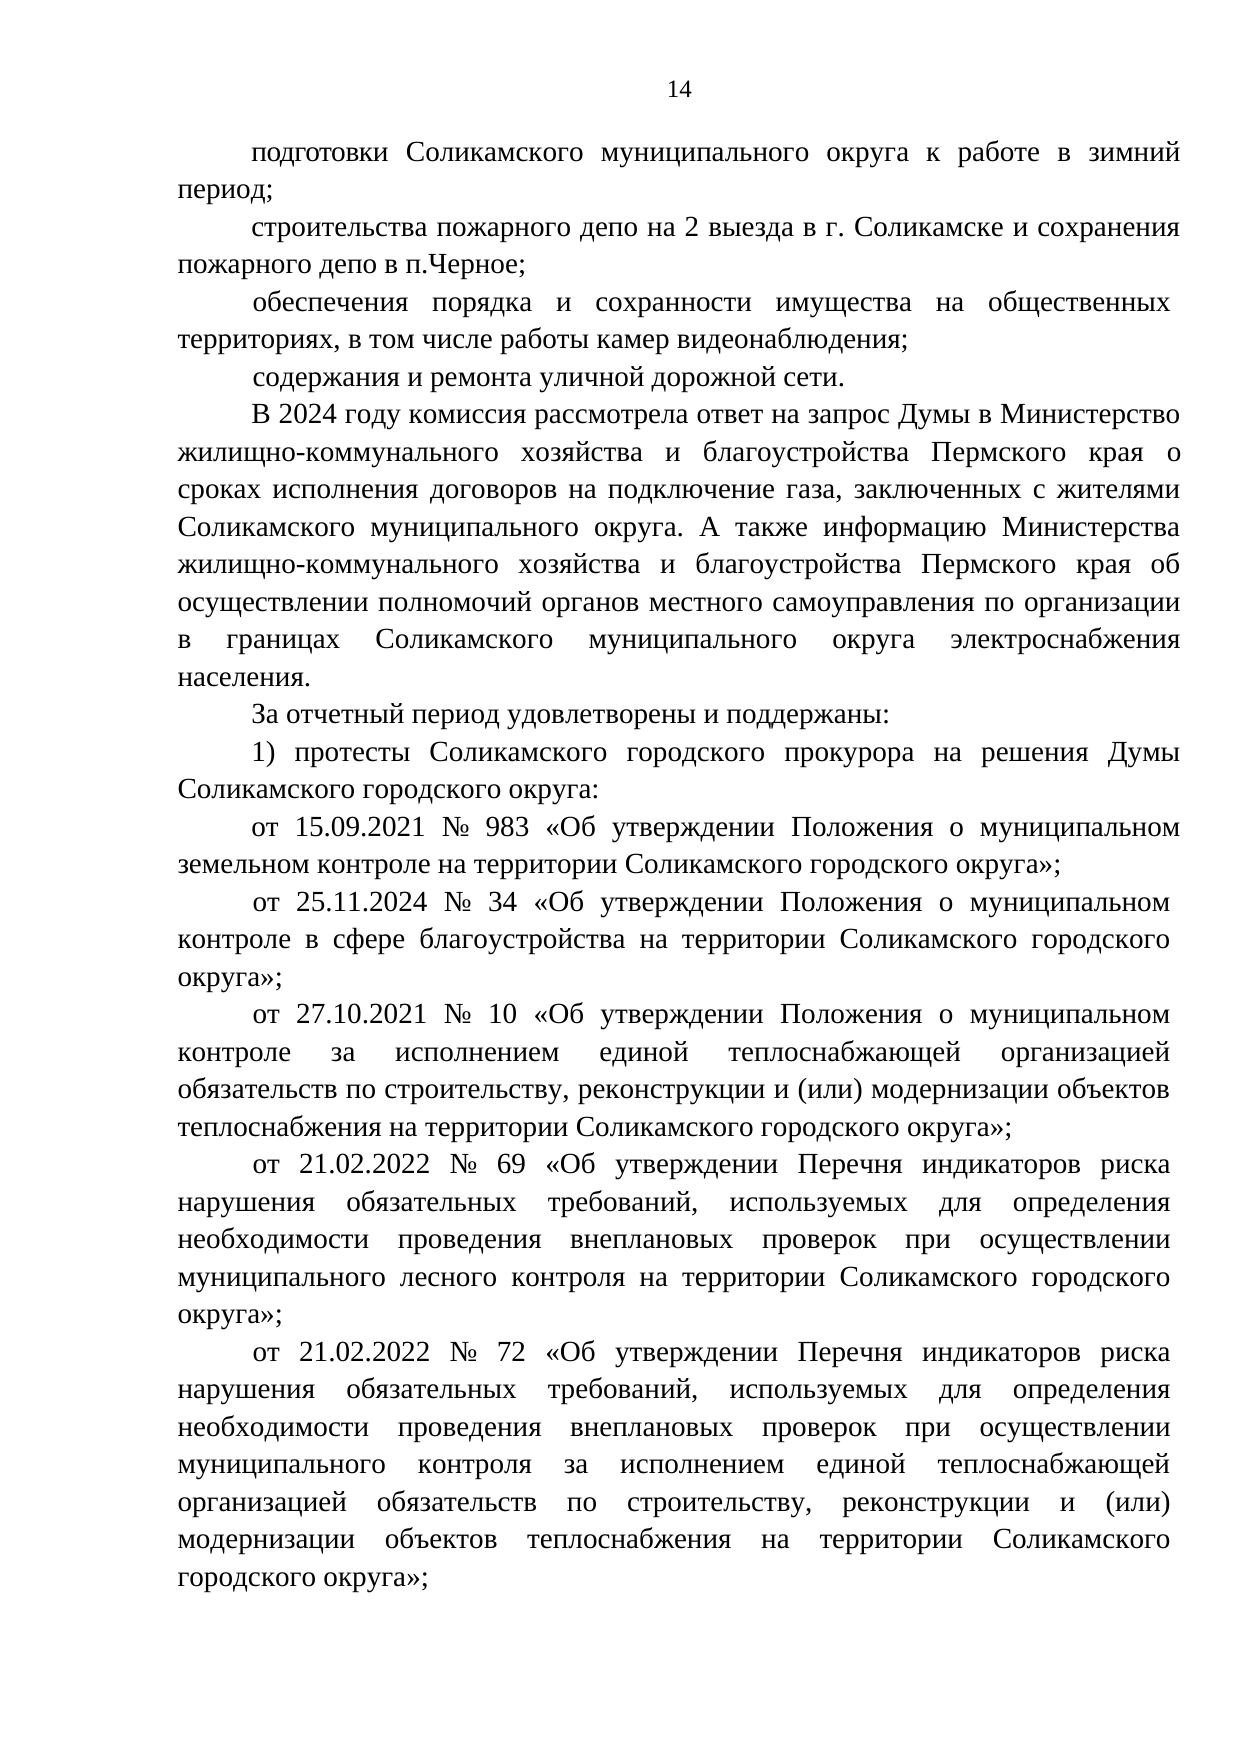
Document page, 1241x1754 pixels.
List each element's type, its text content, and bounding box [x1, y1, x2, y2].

text от 21.02.2022 № 72 «Об утверждении Перечня индикаторов риска нарушения обязательных требований, используемых для определения необходимости проведения внеплановых проверок при осуществлении муниципального контроля за исполнением единой теплоснабжающей организацией обязательств по строительству, реконструкции и (или) модернизации объектов теплоснабжения на территории Соликамского городского округа»; [177, 1331, 1171, 1594]
text За отчетный период удовлетворены и поддержаны: [177, 694, 1181, 731]
text подготовки Соликамского муниципального округа к работе в зимний период; [177, 131, 1181, 206]
text 1) протесты Соликамского городского прокурора на решения Думы Соликамского городского округа: [177, 731, 1181, 806]
text от 15.09.2021 № 983 «Об утверждении Положения о муниципальном земельном контроле на территории Соликамского городского округа»; [177, 806, 1181, 881]
text от 27.10.2021 № 10 «Об утверждении Положения о муниципальном контроле за исполнением единой теплоснабжающей организацией обязательств по строительству, реконструкции и (или) модернизации объектов теплоснабжения на территории Соликамского городского округа»; [177, 994, 1171, 1144]
text обеспечения порядка и сохранности имущества на общественных территориях, в том числе работы камер видеонаблюдения; [177, 281, 1171, 356]
text В 2024 году комиссия рассмотрела ответ на запрос Думы в Министерство жилищно-коммунального хозяйства и благоустройства Пермского края о сроках исполнения договоров на подключение газа, заключенных с жителями Соликамского муниципального округа. А также информацию Министерства жилищно-коммунального хозяйства и благоустройства Пермского края об осуществлении полномочий органов местного самоуправления по организации в границах Соликамского муниципального округа электроснабжения населения. [177, 394, 1181, 694]
text содержания и ремонта уличной дорожной сети. [177, 356, 1171, 394]
text от 21.02.2022 № 69 «Об утверждении Перечня индикаторов риска нарушения обязательных требований, используемых для определения необходимости проведения внеплановых проверок при осуществлении муниципального лесного контроля на территории Соликамского городского округа»; [177, 1144, 1171, 1331]
text от 25.11.2024 № 34 «Об утверждении Положения о муниципальном контроле в сфере благоустройства на территории Соликамского городского округа»; [177, 881, 1171, 994]
text строительства пожарного депо на 2 выезда в г. Соликамске и сохранения пожарного депо в п.Черное; [177, 206, 1181, 281]
